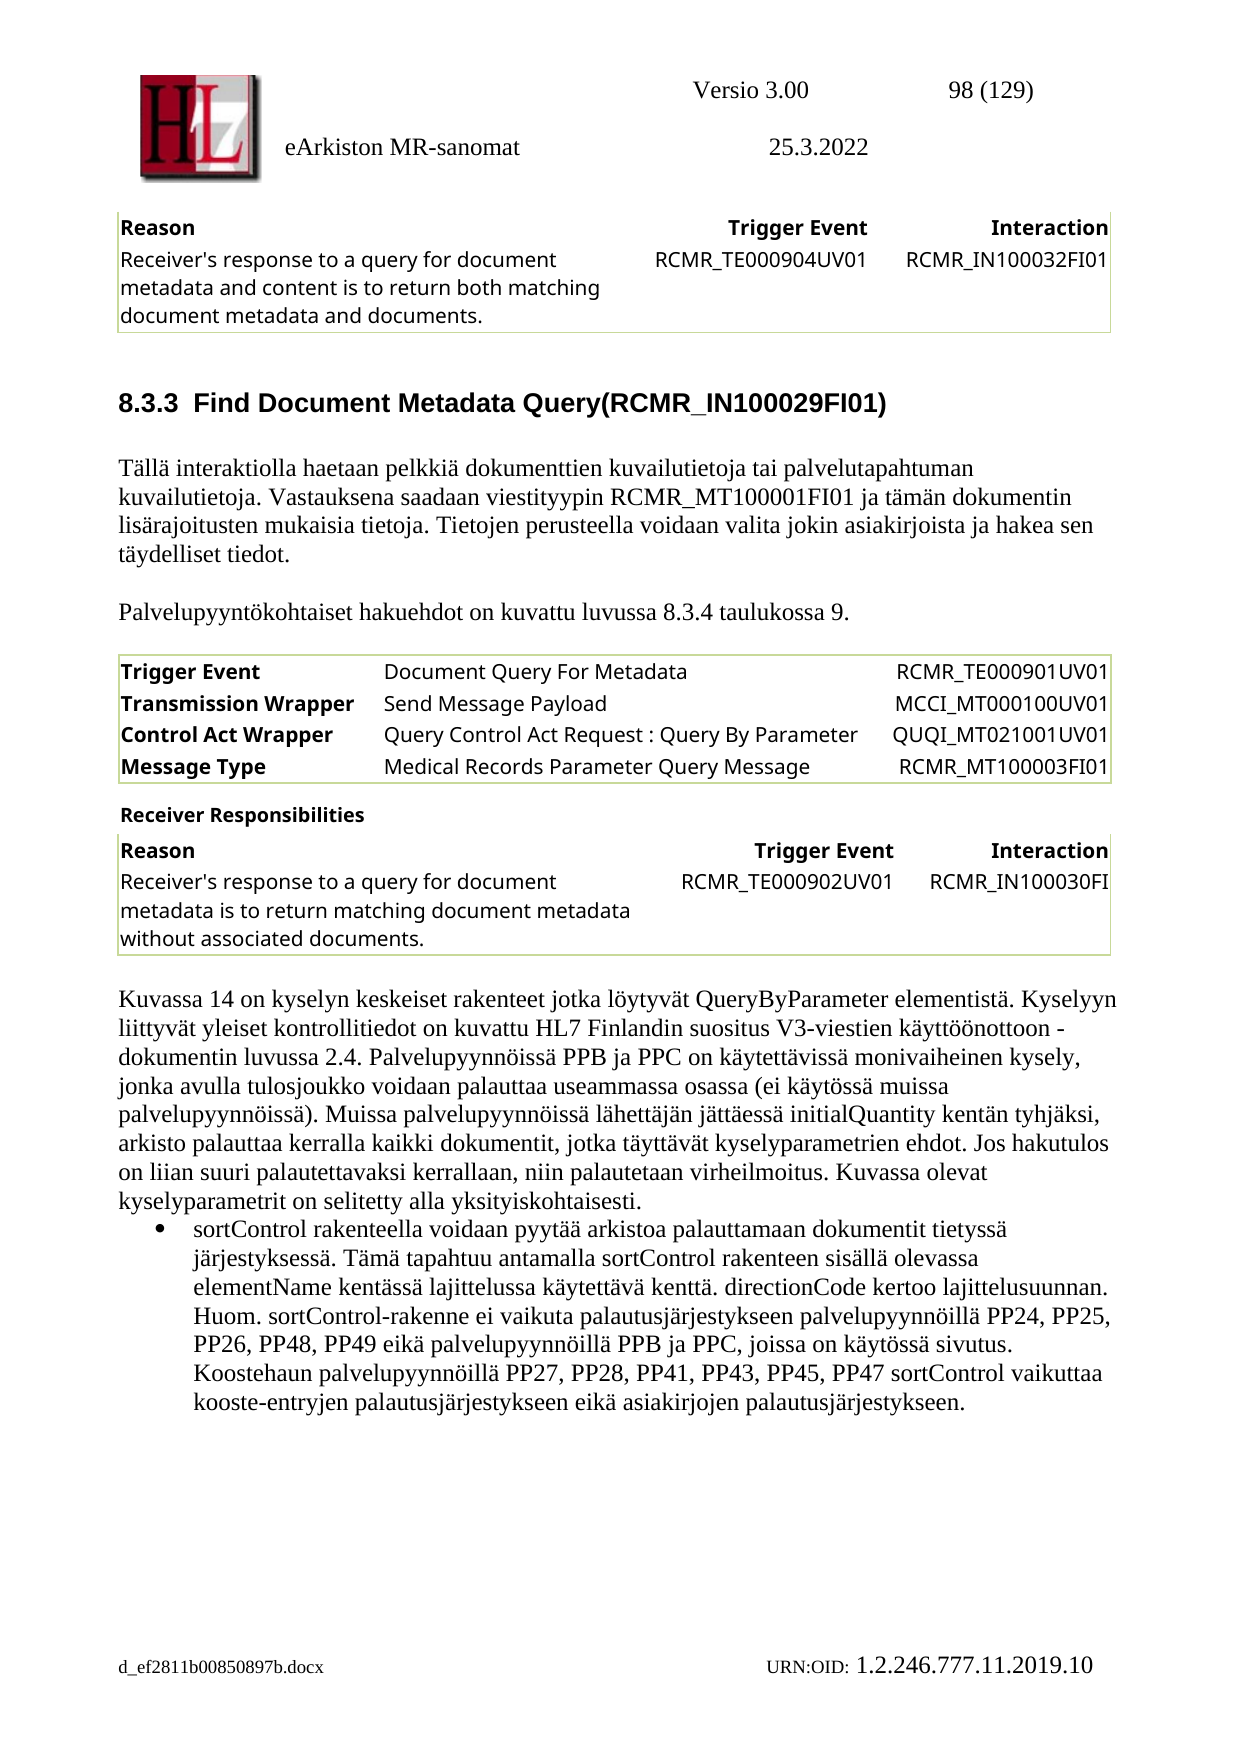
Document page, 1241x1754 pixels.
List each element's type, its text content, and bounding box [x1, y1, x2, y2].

subtitle Find Document Metadata Query(RCMR_IN100029FI01) [118, 387, 1122, 418]
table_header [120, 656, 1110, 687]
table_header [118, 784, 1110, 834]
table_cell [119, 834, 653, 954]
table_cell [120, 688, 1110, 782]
text Tällä interaktiolla haetaan pelkkiä dokumenttien kuvailutietoja tai palvelutapahtuman kuvailutietoja. Vastauksena saadaan viestityypin RCMR_MT100001FI01 ja tämän dokumentin lisärajoitusten mukaisia tietoja. Tietojen perusteella voidaan valita jokin asiakirjoista ja hakea sen täydelliset tiedot. [118, 453, 1122, 568]
list sortControl rakenteella voidaan pyytää arkistoa palauttamaan dokumentit tietyssä järjestyksessä. Tämä tapahtuu antamalla sortControl rakenteen sisällä olevassa elementName kentässä lajittelussa käytettävä kenttä. directionCode kertoo lajittelusuunnan. Huom. sortControl-rakenne ei vaikuta palautusjärjestykseen palvelupyynnöillä PP24, PP25, PP26, PP48, PP49 eikä palvelupyynnöillä PPB ja PPC, joissa on käytössä sivutus. Koostehaun palvelupyynnöillä PP27, PP28, PP41, PP43, PP45, PP47 sortControl vaikuttaa kooste-entryjen palautusjärjestykseen eikä asiakirjojen palautusjärjestykseen. [156, 1214, 1122, 1416]
text Palvelupyyntökohtaiset hakuehdot on kuvattu luvussa 8.3.4 taulukossa 9. [118, 597, 1122, 626]
picture [140, 75, 263, 183]
text Kuvassa 14 on kyselyn keskeiset rakenteet jotka löytyvät QueryByParameter elementistä. Kyselyyn liittyvät yleiset kontrollitiedot on kuvattu HL7 Finlandin suositus V3-viestien käyttöönottoon -dokumentin luvussa 2.4. Palvelupyynnöissä PPB ja PPC on käytettävissä monivaiheinen kysely, jonka avulla tulosjoukko voidaan palauttaa useammassa osassa (ei käytössä muissa palvelupyynnöissä). Muissa palvelupyynnöissä lähettäjän jättäessä initialQuantity kentän tyhjäksi, arkisto palauttaa kerralla kaikki dokumentit, jotka täyttävät kyselyparametrien ehdot. Jos hakutulos on liian suuri palautettavaksi kerrallaan, niin palautetaan virheilmoitus. Kuvassa olevat kyselyparametrit on selitetty alla yksityiskohtaisesti. [118, 984, 1122, 1214]
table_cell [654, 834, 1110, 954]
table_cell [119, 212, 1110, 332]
